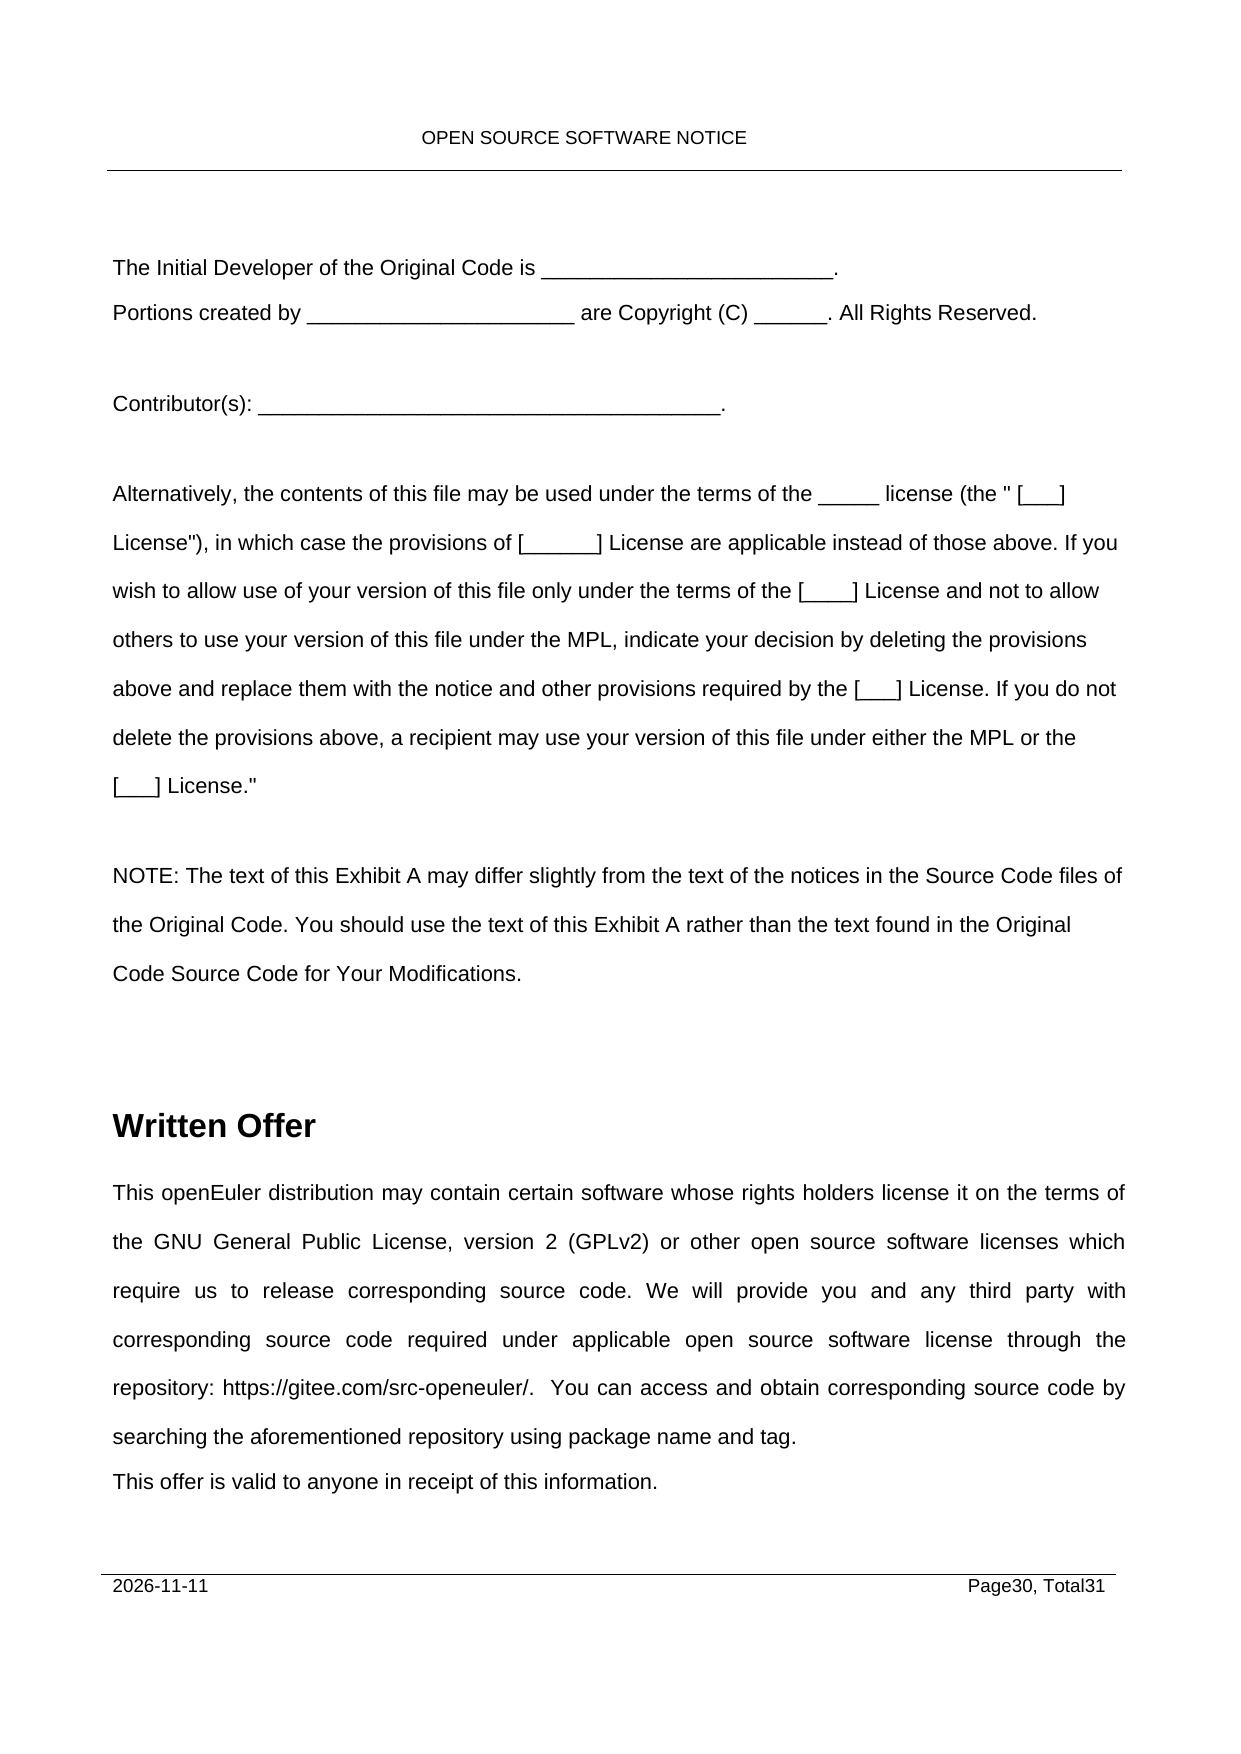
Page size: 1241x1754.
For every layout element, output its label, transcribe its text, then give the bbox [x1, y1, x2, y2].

text This openEuler distribution may contain certain software whose rights holders license it on the terms of the GNU General Public License, version 2 (GPLv2) or other open source software licenses which require us to release corresponding source code. We will provide you and any third party with corresponding source code required under applicable open source software license through the repository: https://gitee.com/src-openeuler/. You can access and obtain corresponding source code by searching the aforementioned repository using package name and tag. [112, 1177, 1128, 1453]
text Portions created by ______________________ are Copyright (C) ______. All Rights Reserved. [112, 297, 1128, 329]
text This offer is valid to anyone in receipt of this information. [112, 1466, 1128, 1498]
text The Initial Developer of the Original Code is ________________________. [112, 251, 1128, 284]
text NOTE: The text of this Exhibit A may differ slightly from the text of the notices in the Source Code files of the Original Code. You should use the text of this Exhibit A rather than the text found in the Original Code Source Code for Your Modifications. [112, 860, 1128, 990]
text Alternatively, the contents of this file may be used under the terms of the _____ license (the " [___] License"), in which case the provisions of [______] License are applicable instead of those above. If you wish to allow use of your version of this file only under the terms of the [____] License and not to allow others to use your version of this file under the MPL, indicate your decision by deleting the provisions above and replace them with the notice and other provisions required by the [___] License. If you do not delete the provisions above, a recipient may use your version of this file under either the MPL or the [___] License." [112, 477, 1128, 802]
text Contributor(s): ______________________________________. [112, 387, 1128, 419]
text Written Offer [112, 1092, 1128, 1157]
